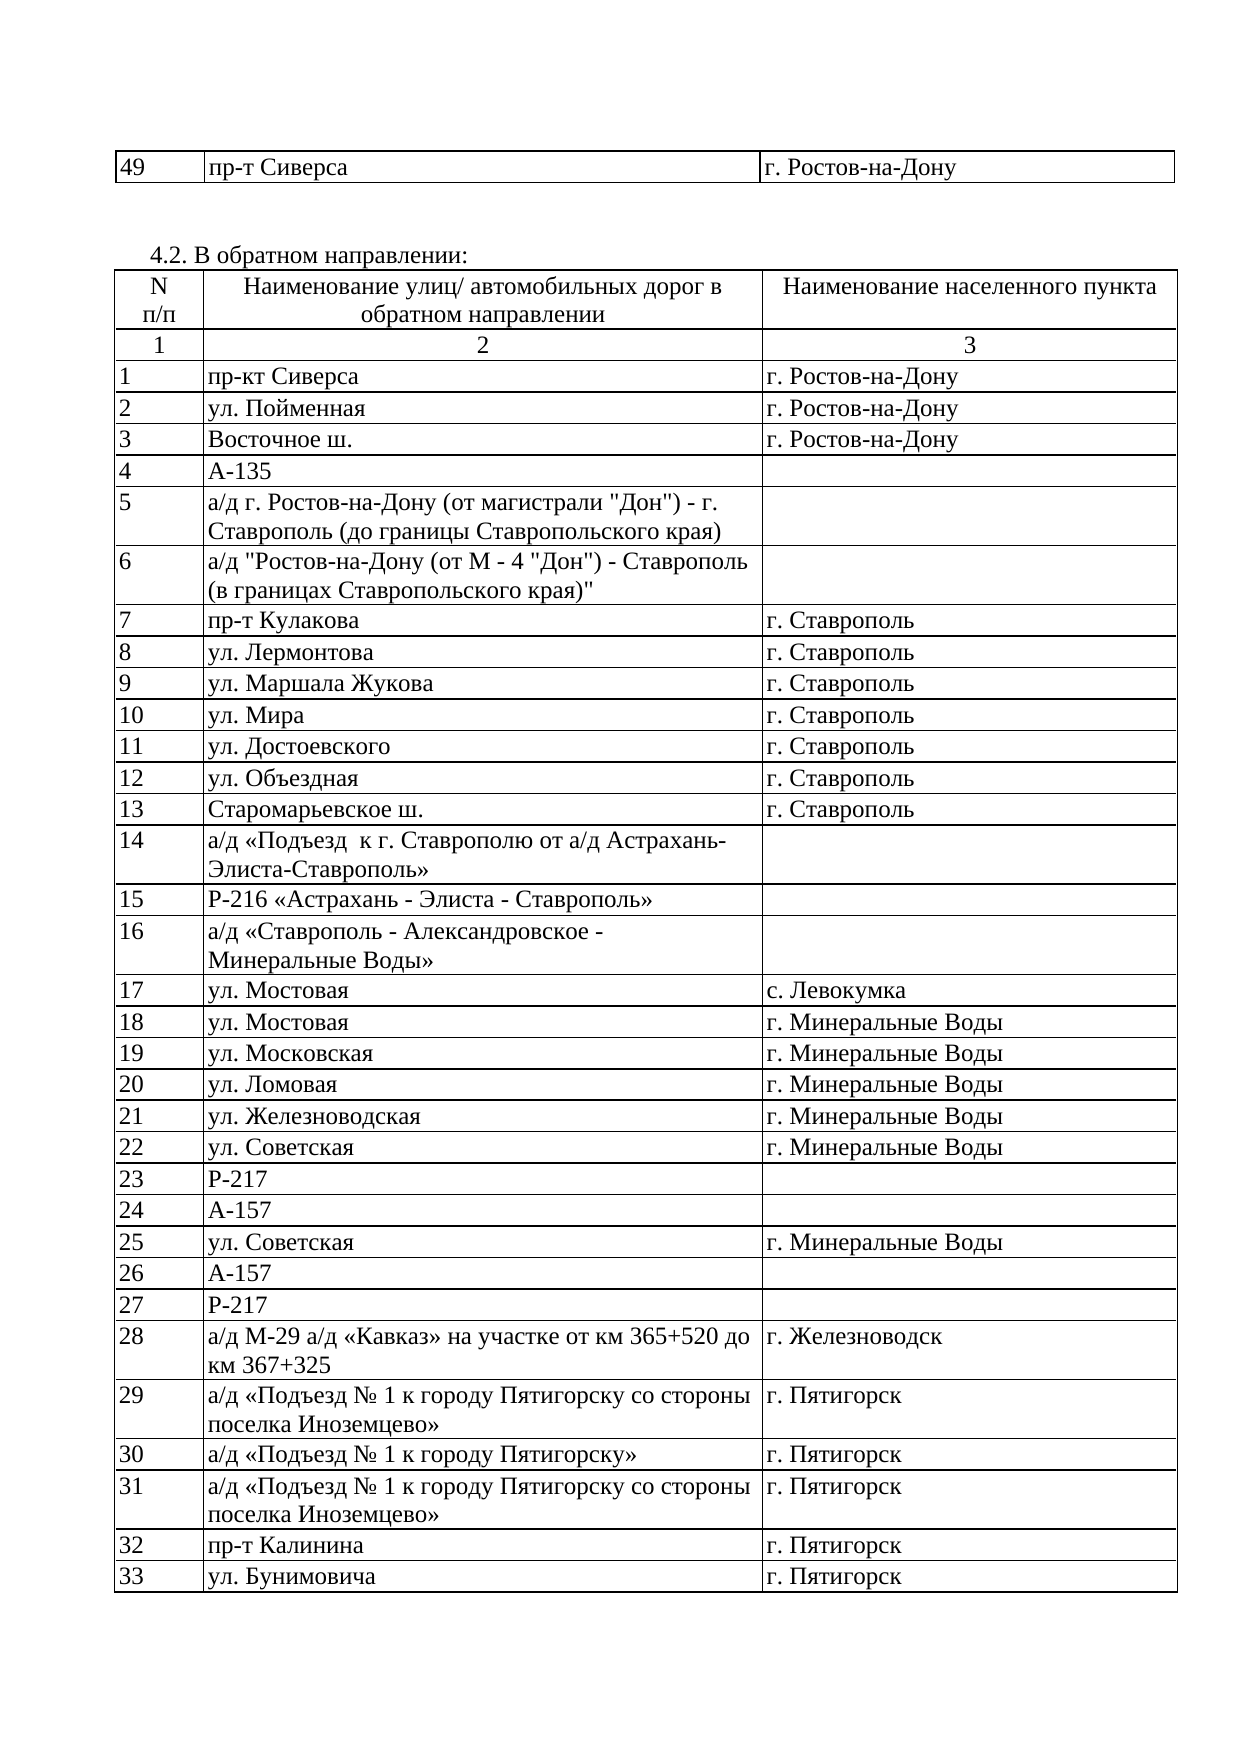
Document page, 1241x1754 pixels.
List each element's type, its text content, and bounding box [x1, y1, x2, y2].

table_cell ул. Московская [204, 1038, 762, 1068]
table_cell г. Ставрополь [763, 793, 1177, 824]
table_cell ул. Ломовая [204, 1070, 762, 1099]
table_cell г. Пятигорск [763, 1438, 1177, 1469]
table_cell [763, 883, 1177, 914]
table_cell г. Ростов-на-Дону [763, 360, 1177, 391]
table_cell 23 [115, 1163, 203, 1194]
table_cell пр-т Сиверса [205, 152, 759, 181]
table_cell 22 [115, 1132, 203, 1162]
table_cell а/д «Подъезд к г. Ставрополю от а/д Астрахань-Элиста-Ставрополь» [204, 826, 762, 883]
table_cell 8 [115, 636, 203, 667]
table_cell г. Ставрополь [763, 604, 1177, 635]
table_cell Старомарьевское ш. [204, 794, 762, 824]
table_cell 11 [115, 731, 203, 761]
table_cell Р-217 [204, 1290, 762, 1319]
table_cell 18 [115, 1006, 203, 1036]
table_cell [763, 1288, 1177, 1319]
table_cell А-135 [204, 456, 762, 486]
table_cell г. Ставрополь [763, 667, 1177, 698]
table_cell пр-т Кулакова [204, 605, 762, 635]
table_cell 12 [115, 762, 203, 792]
table_cell 9 [115, 668, 203, 698]
table_cell пр-кт Сиверса [204, 361, 762, 391]
table_cell г. Ставрополь [763, 730, 1177, 761]
table_cell [763, 1162, 1177, 1194]
table_cell [763, 1194, 1177, 1225]
table_cell 2 [204, 330, 762, 360]
table_cell г. Минеральные Воды [763, 1225, 1177, 1257]
table_cell г. Минеральные Воды [763, 1005, 1177, 1036]
table_cell 16 [115, 916, 203, 973]
table_cell 25 [115, 1226, 203, 1257]
table_cell а/д «Подъезд № 1 к городу Пятигорску» [204, 1439, 762, 1469]
table_cell 29 [115, 1380, 203, 1438]
table_cell ул. Достоевского [204, 731, 762, 761]
table_cell 20 [115, 1069, 203, 1099]
table_cell 5 [115, 487, 203, 545]
table_cell 3 [115, 424, 203, 454]
table_cell ул. Советская [204, 1227, 762, 1257]
table_cell Р-216 «Астрахань - Элиста - Ставрополь» [204, 885, 762, 914]
table_cell 15 [115, 884, 203, 914]
table_cell г. Минеральные Воды [763, 1036, 1177, 1068]
table_cell а/д М-29 а/д «Кавказ» на участке от км 365+520 до км 367+325 [204, 1321, 762, 1379]
table_cell А-157 [204, 1258, 762, 1288]
table_cell г. Пятигорск [763, 1560, 1177, 1591]
table_cell ул. Объездная [204, 763, 762, 792]
table_cell с. Левокумка [763, 974, 1177, 1005]
table_cell 49 [117, 152, 204, 181]
table_cell [763, 545, 1177, 604]
table_cell 19 [115, 1038, 203, 1068]
table_cell 13 [115, 794, 203, 824]
table_cell г. Пятигорск [763, 1528, 1177, 1560]
table_header Наименование населенного пункта [763, 271, 1177, 328]
table_cell г. Ставрополь [763, 635, 1177, 667]
table_cell 6 [115, 546, 203, 604]
table_cell г. Ставрополь [763, 761, 1177, 792]
table_cell 2 [115, 392, 203, 423]
table_cell ул. Мостовая [204, 975, 762, 1005]
table_cell г. Ставрополь [763, 698, 1177, 729]
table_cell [204, 1471, 762, 1528]
table_cell [763, 486, 1177, 545]
table_cell ул. Мира [204, 700, 762, 729]
table_cell а/д "Ростов-на-Дону (от М - 4 "Дон") - Ставрополь (в границах Ставропольского края)" [204, 546, 762, 604]
table_cell а/д «Подъезд № 1 к городу Пятигорску со стороны поселка Иноземцево» [204, 1380, 762, 1438]
table_cell г. Ростов-на-Дону [761, 152, 1174, 181]
table_cell [763, 915, 1177, 973]
table_cell 31 [115, 1470, 203, 1528]
table_cell г. Пятигорск [763, 1379, 1177, 1438]
table_cell ул. Советская [204, 1132, 762, 1162]
table_cell ул. Лермонтова [204, 637, 762, 667]
table_cell а/д «Ставрополь - Александровское - Минеральные Воды» [204, 916, 762, 973]
table_cell [763, 1257, 1177, 1288]
table_cell 27 [115, 1289, 203, 1319]
table_cell 14 [115, 825, 203, 883]
table_cell 30 [115, 1439, 203, 1469]
table_cell г. Ростов-на-Дону [763, 423, 1177, 454]
table_cell 10 [115, 699, 203, 729]
table_cell г. Минеральные Воды [763, 1068, 1177, 1099]
table_cell Восточное ш. [204, 424, 762, 454]
table_cell г. Ростов-на-Дону [763, 391, 1177, 423]
table_cell г. Пятигорск [763, 1469, 1177, 1528]
text 4.2. В обратном направлении: [150, 241, 1090, 269]
table_cell 28 [115, 1321, 203, 1379]
table_cell ул. Пойменная [204, 393, 762, 423]
table_cell г. Минеральные Воды [763, 1131, 1177, 1162]
table_cell ул. Бунимовича [204, 1561, 762, 1591]
table_cell ул. Мостовая [204, 1007, 762, 1036]
table_cell ул. Железноводская [204, 1101, 762, 1131]
table_cell 1 [115, 361, 203, 391]
table_header N п/п [115, 271, 203, 328]
table_cell Р-217 [204, 1164, 762, 1194]
table_cell 7 [115, 605, 203, 635]
table_cell [763, 454, 1177, 486]
table_cell 24 [115, 1195, 203, 1225]
table_cell 1 [115, 329, 203, 360]
table_cell 33 [115, 1561, 203, 1591]
table_header Наименование улиц/ автомобильных дорог в обратном направлении [204, 271, 762, 328]
table_cell 21 [115, 1100, 203, 1131]
table_cell 3 [763, 328, 1177, 360]
table_cell А-157 [204, 1195, 762, 1225]
table_cell 4 [115, 455, 203, 486]
table_cell 17 [115, 975, 203, 1005]
table_cell пр-т Калинина [204, 1530, 762, 1560]
table_cell ул. Маршала Жукова [204, 668, 762, 698]
table_cell г. Железноводск [763, 1320, 1177, 1379]
table_cell г. Минеральные Воды [763, 1099, 1177, 1131]
table_cell 26 [115, 1258, 203, 1288]
table_cell 32 [115, 1529, 203, 1560]
table_cell а/д г. Ростов-на-Дону (от магистрали "Дон") - г. Ставрополь (до границы Ставропольского края) [204, 487, 762, 545]
table_cell [763, 824, 1177, 883]
